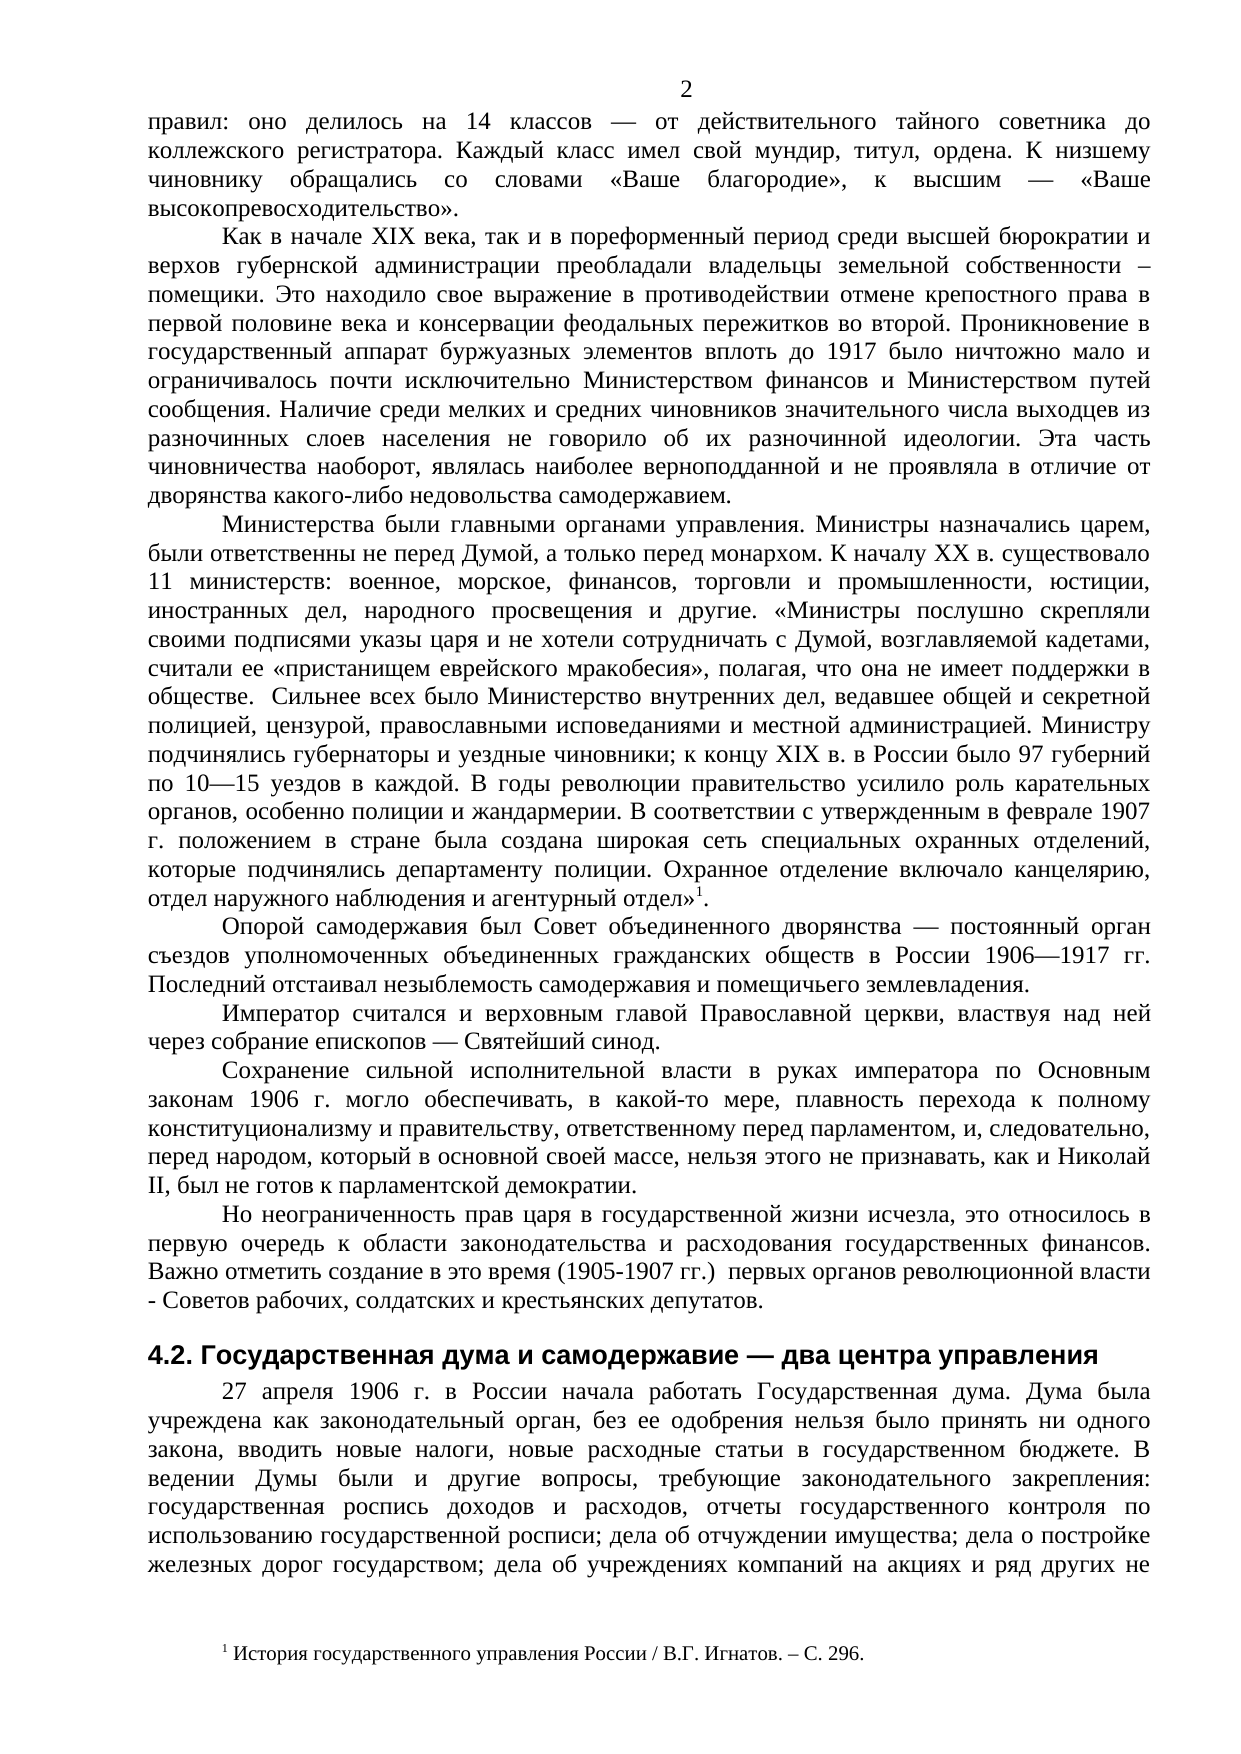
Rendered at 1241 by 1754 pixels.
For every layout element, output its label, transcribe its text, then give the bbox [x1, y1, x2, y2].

subtitle 4.2. Государственная дума и самодержавие — два центра управления [148, 1339, 1152, 1370]
text Но неограниченность прав царя в государственной жизни исчезла, это относилось в первую очередь к области законодательства и расходования государственных финансов. Важно отметить создание в это время (1905-1907 гг.) первых органов революционной власти - Советов рабочих, солдатских и крестьянских депутатов. [148, 1199, 1152, 1314]
text Император считался и верховным главой Православной церкви, властвуя над ней через собрание епископов — Святейший синод. [148, 998, 1152, 1055]
text Как в начале XIX века, так и в пореформенный период среди высшей бюрократии и верхов губернской администрации преобладали владельцы земельной собственности – помещики. Это находило свое выражение в противодействии отмене крепостного права в первой половине века и консервации феодальных пережитков во второй. Проникновение в государственный аппарат буржуазных элементов вплоть до 1917 было ничтожно мало и ограничивалось почти исключительно Министерством финансов и Министерством путей сообщения. Наличие среди мелких и средних чиновников значительного числа выходцев из разночинных слоев населения не говорило об их разночинной идеологии. Эта часть чиновничества наоборот, являлась наиболее верноподданной и не проявляла в отличие от дворянства какого-либо недовольства самодержавием. [148, 221, 1152, 509]
text Министерства были главными органами управления. Министры назначались царем, были ответственны не перед Думой, а только перед монархом. К началу XX в. существовало 11 министерств: военное, морское, финансов, торговли и промышленности, юстиции, иностранных дел, народного просвещения и другие. «Министры послушно скрепляли своими подписями указы царя и не хотели сотрудничать с Думой, возглавляемой кадетами, считали ее «пристанищем еврейского мракобесия», полагая, что она не имеет поддержки в обществе. Сильнее всех было Министерство внутренних дел, ведавшее общей и секретной полицией, цензурой, православными исповеданиями и местной администрацией. Министру подчинялись губернаторы и уездные чиновники; к концу XIX в. в России было 97 губерний по 10—15 уездов в каждой. В годы революции правительство усилило роль карательных органов, особенно полиции и жандармерии. В соответствии с утвержденным в феврале 1907 г. положением в стране была создана широкая сеть специальных охранных отделений, которые подчинялись департаменту полиции. Охранное отделение включало канцелярию, отдел наружного наблюдения и агентурный отдел». [148, 509, 1152, 911]
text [148, 106, 1152, 221]
text Опорой самодержавия был Совет объединенного дворянства — постоянный орган съездов уполномоченных объединенных гражданских обществ в России 1906—1917 гг. Последний отстаивал незыблемость самодержавия и помещичьего землевладения. [148, 911, 1152, 998]
text Сохранение сильной исполнительной власти в руках императора по Основным законам 1906 г. могло обеспечивать, в какой-то мере, плавность перехода к полному конституционализму и правительству, ответственному перед парламентом, и, следовательно, перед народом, который в основной своей массе, нельзя этого не признавать, как и Николай II, был не готов к парламентской демократии. [148, 1055, 1152, 1199]
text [148, 1376, 1152, 1578]
